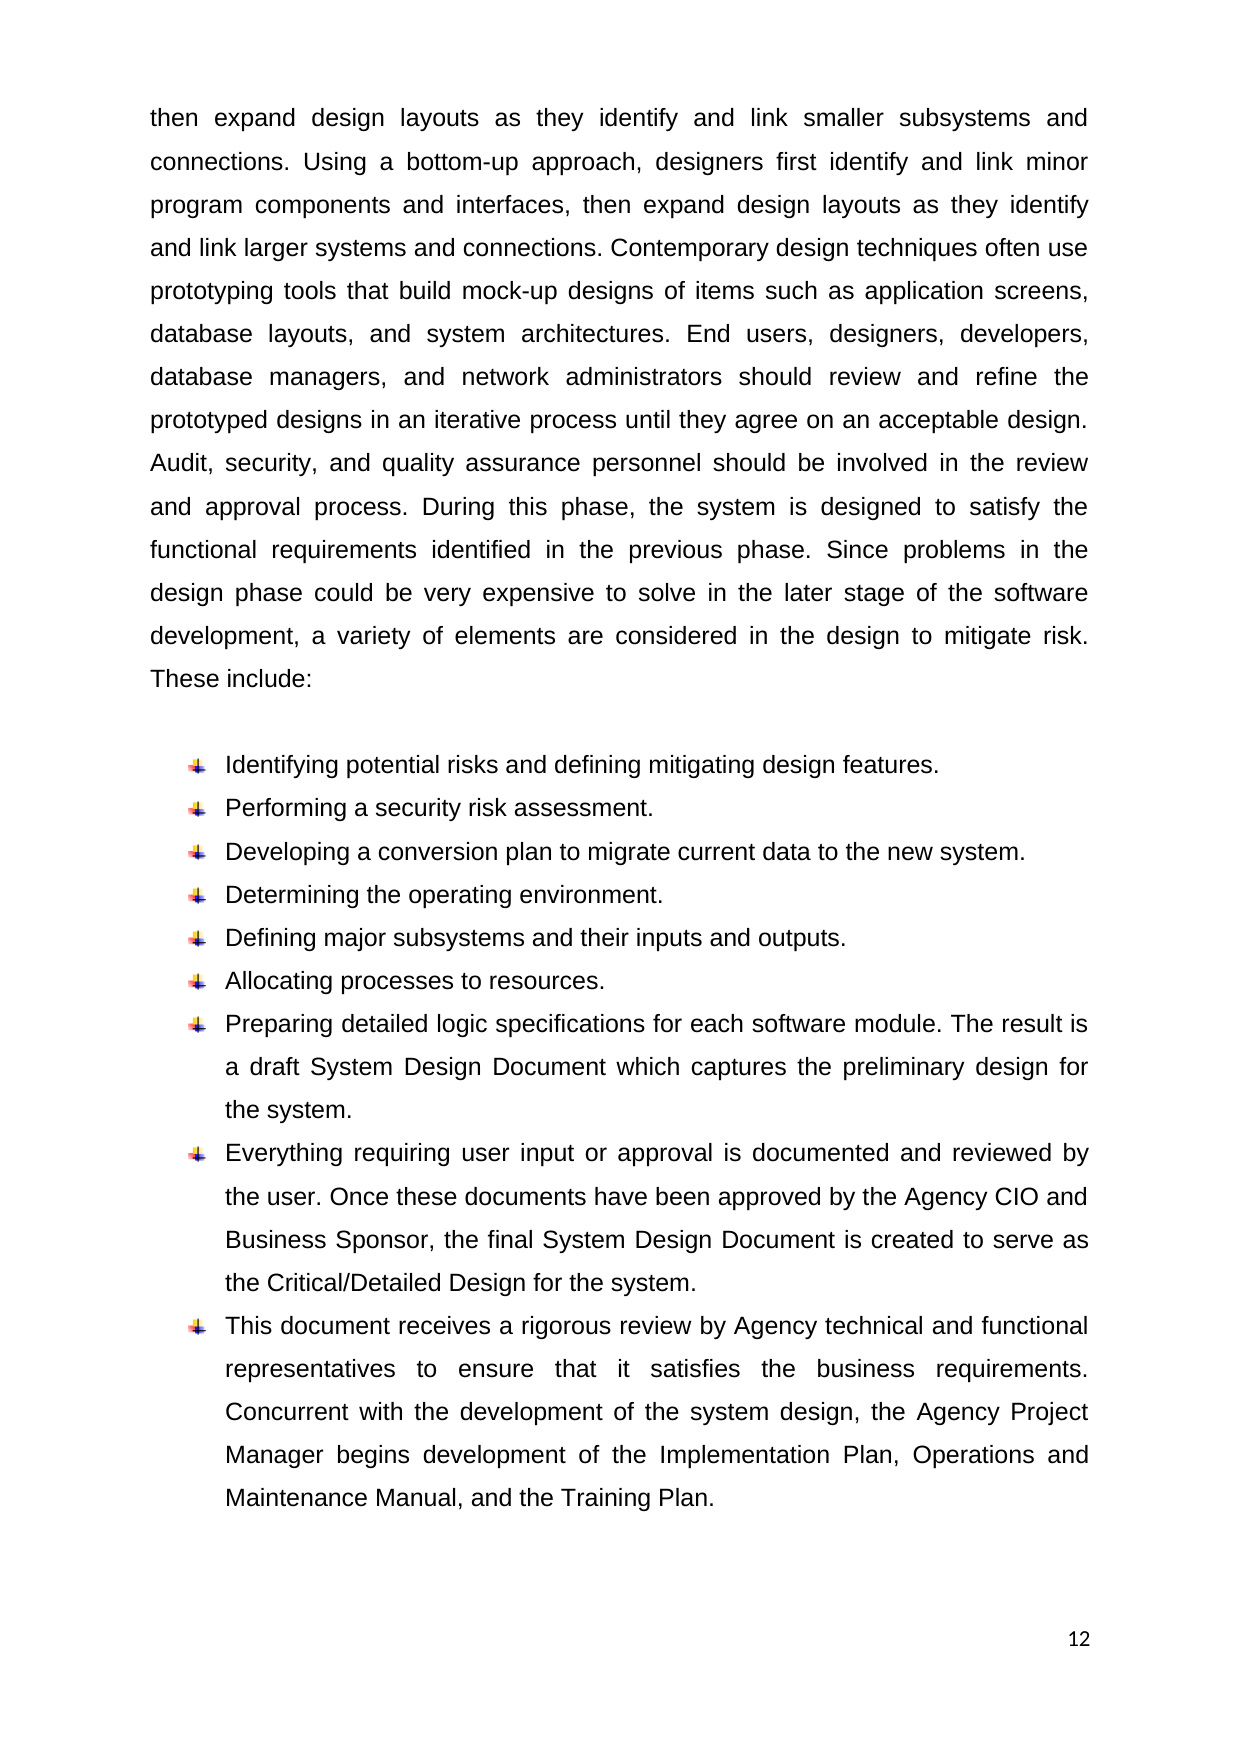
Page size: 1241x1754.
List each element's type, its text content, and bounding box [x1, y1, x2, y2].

picture [188, 1317, 206, 1335]
list Developing a conversion plan to migrate current data to the new system. [187, 837, 1090, 865]
picture [188, 1015, 206, 1033]
list Defining major subsystems and their inputs and outputs. [187, 923, 1090, 952]
list Preparing detailed logic specifications for each software module. The result is a draft System Design Document which captures the preliminary design for the system. [187, 1009, 1090, 1124]
picture [188, 886, 206, 904]
picture [188, 800, 206, 817]
picture [188, 929, 206, 947]
list Allocating processes to resources. [187, 966, 1090, 995]
list Everything requiring user input or approval is documented and reviewed by the user. Once these documents have been approved by the Agency CIO and Business Sponsor, the final System Design Document is created to serve as the Critical/Detailed Design for the system. [187, 1138, 1090, 1297]
list Identifying potential risks and defining mitigating design features. [187, 750, 1090, 779]
list This document receives a rigorous review by Agency technical and functional representatives to ensure that it satisfies the business requirements. Concurrent with the development of the system design, the Agency Project Manager begins development of the Implementation Plan, Operations and Maintenance Manual, and the Training Plan. [187, 1311, 1090, 1512]
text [150, 103, 1090, 693]
picture [188, 1145, 206, 1162]
picture [188, 757, 206, 774]
list Determining the operating environment. [187, 880, 1090, 908]
picture [188, 843, 206, 860]
picture [188, 972, 206, 990]
list Performing a security risk assessment. [187, 793, 1090, 822]
